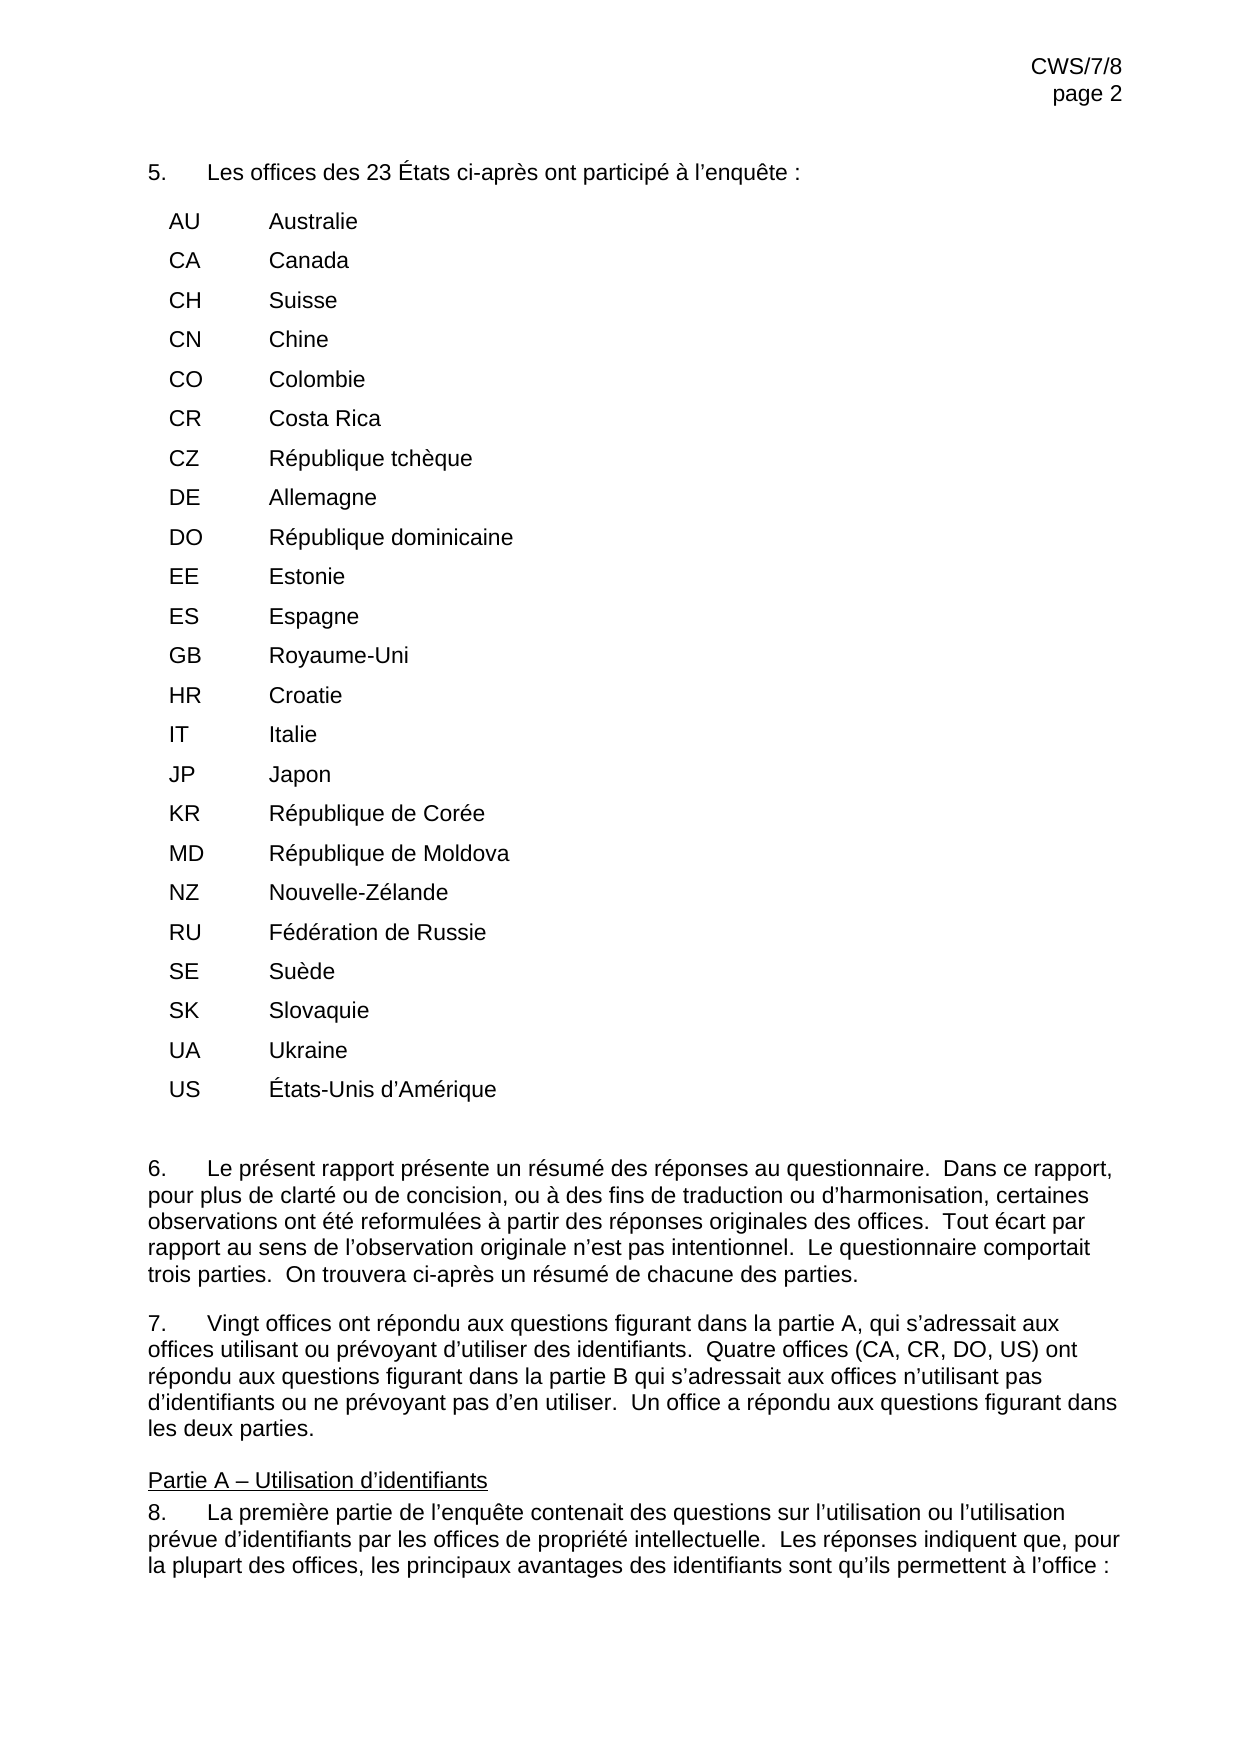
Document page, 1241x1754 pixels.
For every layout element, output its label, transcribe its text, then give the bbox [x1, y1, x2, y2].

table_cell Espagne [258, 603, 553, 642]
subtitle Partie A – Utilisation d’identifiants [148, 1467, 1122, 1493]
table_cell République de Moldova [258, 840, 553, 879]
table_cell Croatie [258, 682, 553, 721]
table_cell Allemagne [258, 484, 553, 524]
table_cell Nouvelle-Zélande [258, 879, 553, 918]
table_header AU [158, 208, 257, 247]
table_cell Chine [258, 326, 553, 366]
table_cell CH [158, 287, 257, 326]
text La première partie de l’enquête contenait des questions sur l’utilisation ou l’utilisation prévue d’identifiants par les offices de propriété intellectuelle. Les réponses indiquent que, pour la plupart des offices, les principaux avantages des identifiants sont qu’ils permettent à l’office : [148, 1499, 1122, 1578]
table_cell US [158, 1076, 257, 1116]
table_cell DE [158, 484, 257, 524]
table_cell SK [158, 998, 257, 1037]
table_cell Fédération de Russie [258, 919, 553, 958]
table_cell République tchèque [258, 445, 553, 484]
table_cell GB [158, 642, 257, 682]
text Vingt offices ont répondu aux questions figurant dans la partie A, qui s’adressait aux offices utilisant ou prévoyant d’utiliser des identifiants. Quatre offices (CA, CR, DO, US) ont répondu aux questions figurant dans la partie B qui s’adressait aux offices n’utilisant pas d’identifiants ou ne prévoyant pas d’en utiliser. Un office a répondu aux questions figurant dans les deux parties. [148, 1310, 1122, 1442]
table_cell Slovaquie [258, 998, 553, 1037]
table_cell NZ [158, 879, 257, 918]
table_cell JP [158, 761, 257, 800]
table_cell CR [158, 405, 257, 445]
table_cell Italie [258, 721, 553, 761]
table_cell CN [158, 326, 257, 366]
table_header Australie [258, 208, 553, 247]
table_cell Estonie [258, 563, 553, 603]
table_cell CO [158, 366, 257, 405]
table_cell EE [158, 563, 257, 603]
table_cell UA [158, 1037, 257, 1076]
table_cell RU [158, 919, 257, 958]
table_cell Colombie [258, 366, 553, 405]
table_cell Japon [258, 761, 553, 800]
table_cell Costa Rica [258, 405, 553, 445]
table_cell SE [158, 958, 257, 997]
table_cell ES [158, 603, 257, 642]
table_cell République dominicaine [258, 524, 553, 563]
table_cell CZ [158, 445, 257, 484]
table_cell États-Unis d’Amérique [258, 1076, 553, 1116]
table_cell Suède [258, 958, 553, 997]
text Les offices des 23 États ci-après ont participé à l’enquête : [148, 158, 1122, 185]
table_cell Ukraine [258, 1037, 553, 1076]
table_cell Canada [258, 247, 553, 287]
table_cell KR [158, 800, 257, 839]
table_cell Suisse [258, 287, 553, 326]
table_cell MD [158, 840, 257, 879]
table_cell HR [158, 682, 257, 721]
table_cell République de Corée [258, 800, 553, 839]
table_cell CA [158, 247, 257, 287]
table_cell Royaume-Uni [258, 642, 553, 682]
text Le présent rapport présente un résumé des réponses au questionnaire. Dans ce rapport, pour plus de clarté ou de concision, ou à des fins de traduction ou d’harmonisation, certaines observations ont été reformulées à partir des réponses originales des offices. Tout écart par rapport au sens de l’observation originale n’est pas intentionnel. Le questionnaire comportait trois parties. On trouvera ci-après un résumé de chacune des parties. [148, 1155, 1122, 1287]
table_cell IT [158, 721, 257, 761]
table_cell DO [158, 524, 257, 563]
